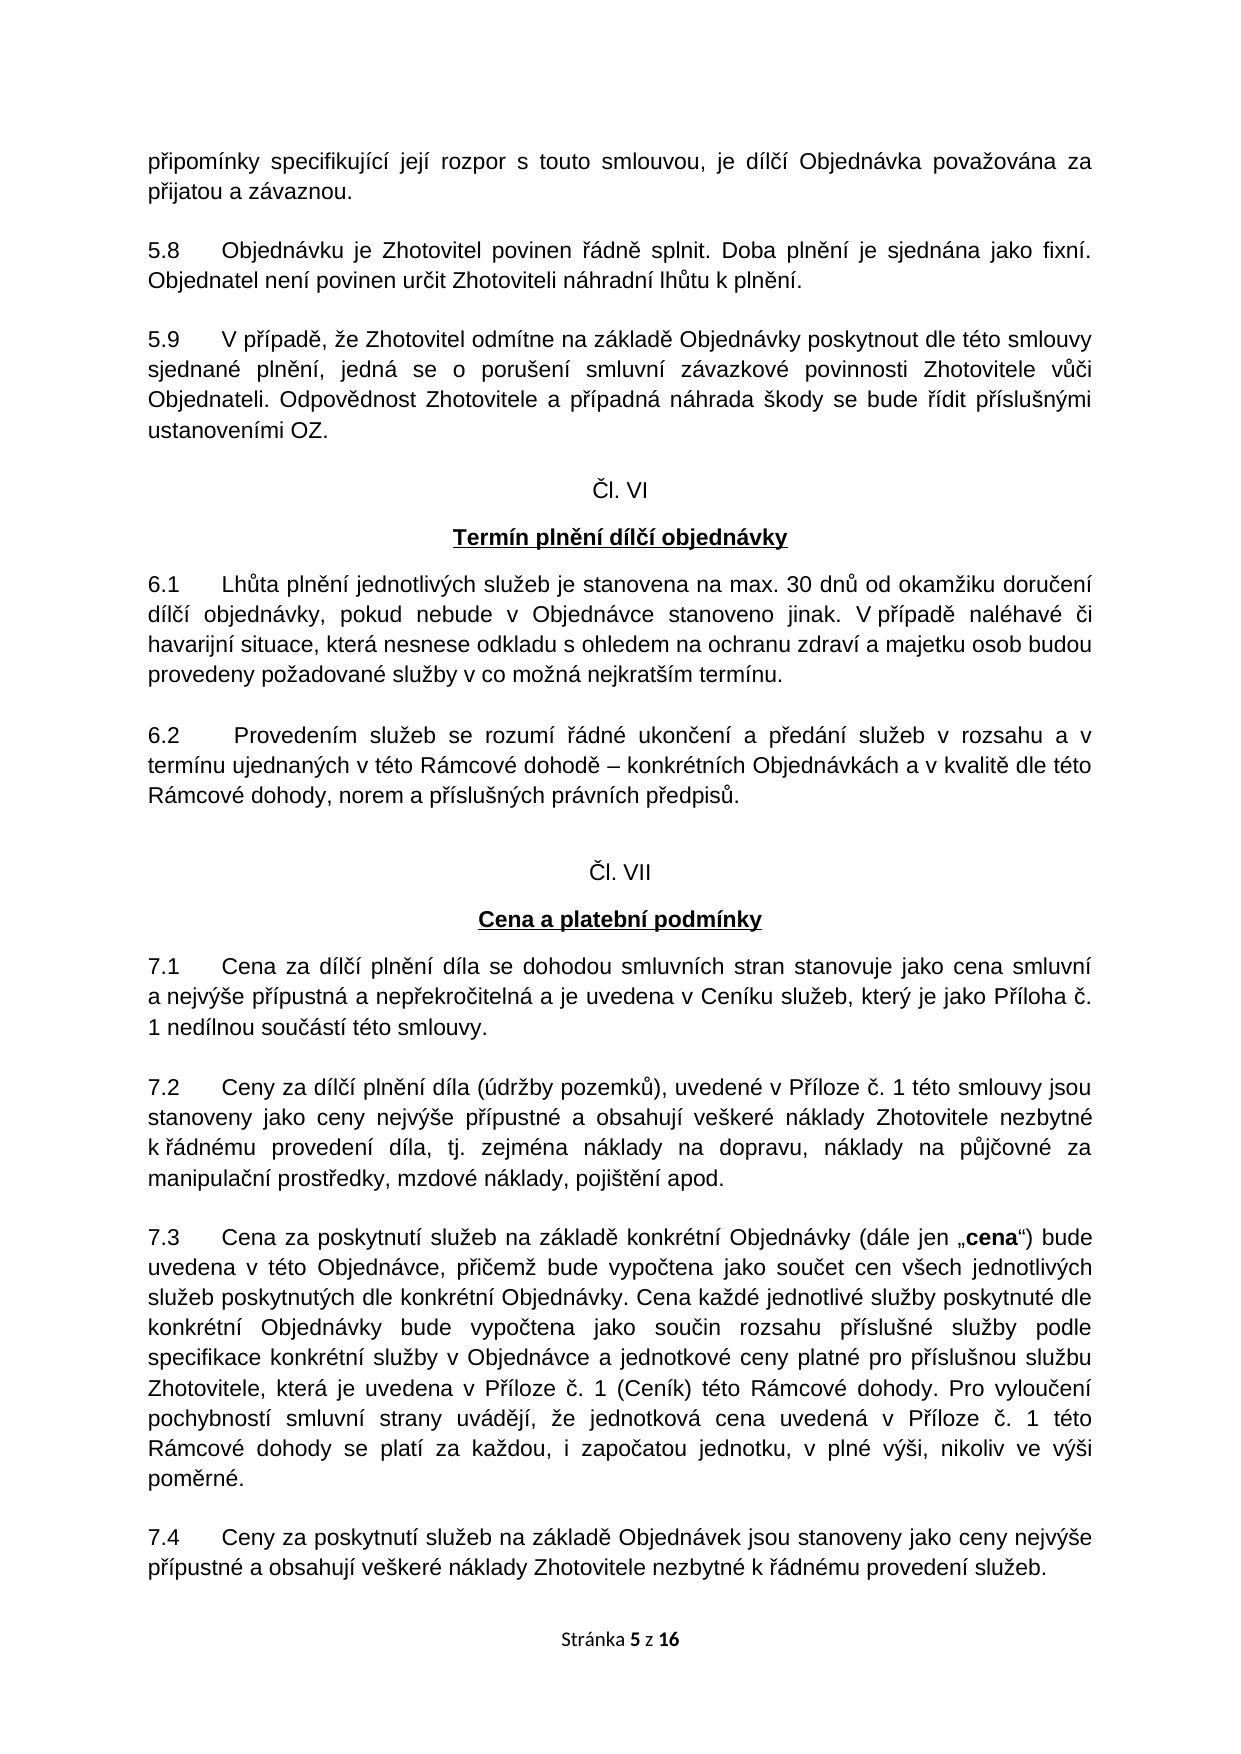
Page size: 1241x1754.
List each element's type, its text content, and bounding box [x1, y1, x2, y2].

list Cena za dílčí plnění díla se dohodou smluvních stran stanovuje jako cena smluvní a nejvýše přípustná a nepřekročitelná a je uvedena v Ceníku služeb, který je jako Příloha č. 1 nedílnou součástí této smlouvy. [148, 953, 1093, 1040]
list Cena za poskytnutí služeb na základě konkrétní Objednávky (dále jen „cena“) bude uvedena v této Objednávce, přičemž bude vypočtena jako součet cen všech jednotlivých služeb poskytnutých dle konkrétní Objednávky. Cena každé jednotlivé služby poskytnuté dle konkrétní Objednávky bude vypočtena jako součin rozsahu příslušné služby podle specifikace konkrétní služby v Objednávce a jednotkové ceny platné pro příslušnou službu Zhotovitele, která je uvedena v Příloze č. 1 (Ceník) této Rámcové dohody. Pro vyloučení pochybností smluvní strany uvádějí, že jednotková cena uvedená v Příloze č. 1 této Rámcové dohody se platí za každou, i započatou jednotku, v plné výši, nikoliv ve výši poměrné. [148, 1223, 1093, 1491]
list Provedením služeb se rozumí řádné ukončení a předání služeb v rozsahu a v termínu ujednaných v této Rámcové dohodě – konkrétních Objednávkách a v kvalitě dle této Rámcové dohody, norem a příslušných právních předpisů. [148, 722, 1093, 808]
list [148, 148, 1093, 204]
list Ceny za dílčí plnění díla (údržby pozemků), uvedené v Příloze č. 1 této smlouvy jsou stanoveny jako ceny nejvýše přípustné a obsahují veškeré náklady Zhotovitele nezbytné k řádnému provedení díla, tj. zejména náklady na dopravu, náklady na půjčovné za manipulační prostředky, mzdové náklady, pojištění apod. [148, 1074, 1093, 1191]
text Čl. VI [148, 477, 1093, 503]
list Lhůta plnění jednotlivých služeb je stanovena na max. 30 dnů od okamžiku doručení dílčí objednávky, pokud nebude v Objednávce stanoveno jinak. V případě naléhavé či havarijní situace, která nesnese odkladu s ohledem na ochranu zdraví a majetku osob budou provedeny požadované služby v co možná nejkratším termínu. [148, 571, 1093, 688]
list V případě, že Zhotovitel odmítne na základě Objednávky poskytnout dle této smlouvy sjednané plnění, jedná se o porušení smluvní závazkové povinnosti Zhotovitele vůči Objednateli. Odpovědnost Zhotovitele a případná náhrada škody se bude řídit příslušnými ustanoveními OZ. [148, 326, 1093, 443]
text Cena a platební podmínky [148, 906, 1093, 932]
list Objednávku je Zhotovitel povinen řádně splnit. Doba plnění je sjednána jako fixní. Objednatel není povinen určit Zhotoviteli náhradní lhůtu k plnění. [148, 237, 1093, 293]
text Čl. VII [148, 859, 1093, 886]
list Ceny za poskytnutí služeb na základě Objednávek jsou stanoveny jako ceny nejvýše přípustné a obsahují veškeré náklady Zhotovitele nezbytné k řádnému provedení služeb. [148, 1524, 1093, 1581]
text Termín plnění dílčí objednávky [148, 524, 1093, 550]
